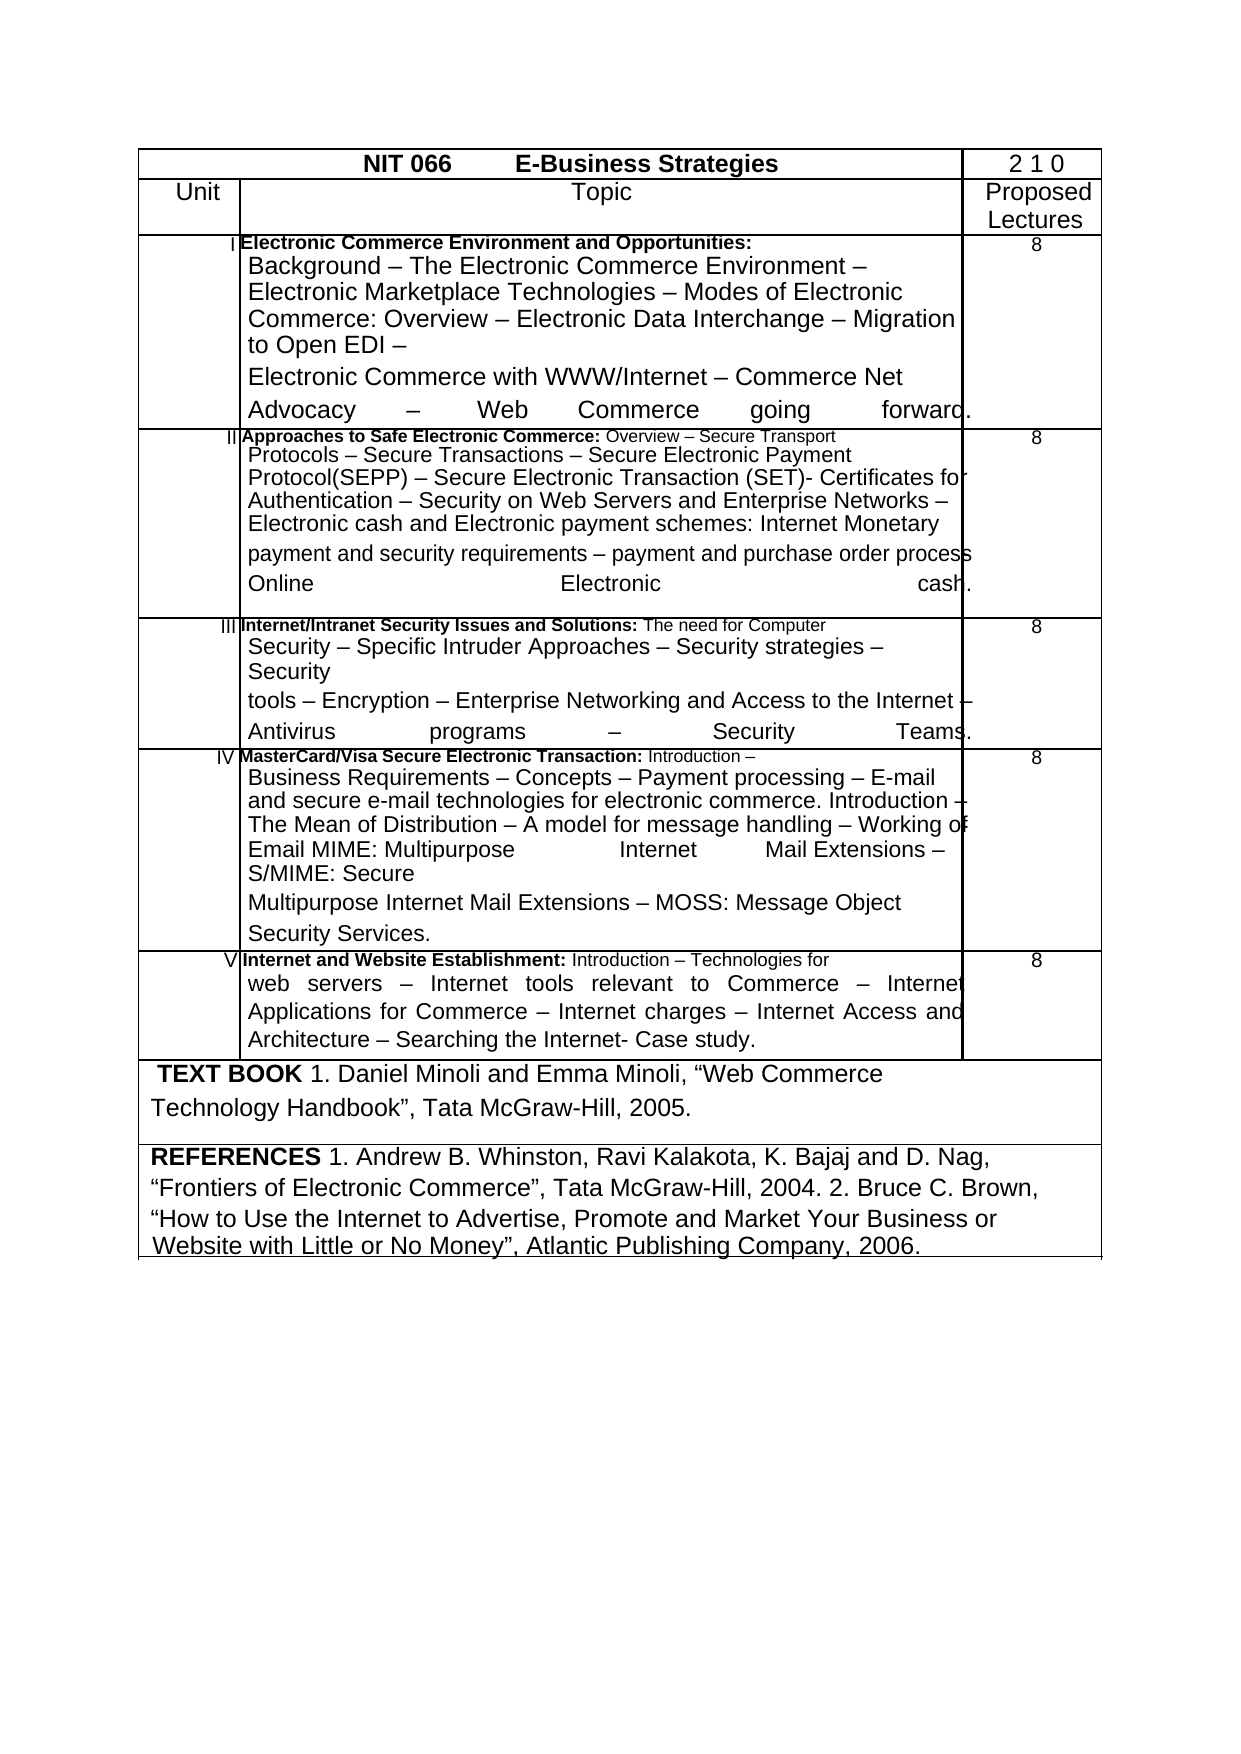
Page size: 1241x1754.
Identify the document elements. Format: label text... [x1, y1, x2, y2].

table_cell II [139, 430, 239, 617]
table_cell MasterCard/Visa Secure Electronic Transaction: Introduction – Business Requirements – Concepts – Payment processing – E-mail and secure e-mail technologies for electronic commerce. Introduction – The Mean of Distribution – A model for message handling – Working of Email MIME: Multipurpose Internet Mail Extensions – S/MIME: Secure Multipurpose Internet Mail Extensions – MOSS: Message Object Security Services. [241, 750, 961, 950]
table_cell IV [139, 750, 239, 950]
table_cell Approaches to Safe Electronic Commerce: Overview – Secure Transport Protocols – Secure Transactions – Secure Electronic Payment Protocol(SEPP) – Secure Electronic Transaction (SET)- Certificates fo Authentication – Security on Web Servers and Enterprise Networks – Electronic cash and Electronic payment schemes: Internet Monetary payment and security requirements – payment and purchase order process Online Electronic cash. [241, 430, 961, 617]
table_cell REFERENCES 1. Andrew B. Whinston, Ravi Kalakota, K. Bajaj and D. Nag, “Frontiers of Electronic Commerce”, Tata McGraw-Hill, 2004. 2. Bruce C. Brown, “How to Use the Internet to Advertise, Promote and Market Your Business or Website with Little or No Money”, Atlantic Publishing Company, 2006. [139, 1145, 1101, 1256]
table_cell Proposed Lectures [964, 180, 1101, 234]
table_header NIT 066 E-Business Strategies [139, 150, 961, 178]
table_header 2 1 0 [964, 150, 1101, 178]
table_cell Electronic Commerce Environment and Opportunities: Background – The Electronic Commerce Environment – Electronic Marketplace Technologies – Modes of Electronic Commerce: Overview – Electronic Data Interchange – Migration to Open EDI – Electronic Commerce with WWW/Internet – Commerce Net Advocacy – Web Commerce going forward. [241, 236, 961, 428]
table_cell I [139, 236, 239, 428]
table_cell Topic [241, 180, 961, 234]
table_cell 8 [964, 236, 1101, 428]
table_cell 8 r - [964, 430, 1101, 617]
table_cell Internet and Website Establishment: Introduction – Technologies for web servers – Internet tools relevant to Commerce – Internet Applications for Commerce – Internet charges – Internet Access and Architecture – Searching the Internet- Case study. [241, 952, 961, 1059]
table_cell III [139, 619, 239, 748]
table_cell 8 - [964, 750, 1101, 950]
table_cell Unit [139, 180, 239, 234]
table_cell TEXT BOOK 1. Daniel Minoli and Emma Minoli, “Web Commerce Technology Handbook”, Tata McGraw-Hill, 2005. [139, 1061, 1101, 1144]
table_cell 8 [964, 952, 1101, 1059]
table_cell V [139, 952, 239, 1059]
table_cell Internet/Intranet Security Issues and Solutions: The need for Computer Security – Specific Intruder Approaches – Security strategies – Security tools – Encryption – Enterprise Networking and Access to the Internet – Antivirus programs – Security Teams. [241, 619, 961, 748]
table_cell 8 [964, 619, 1101, 748]
